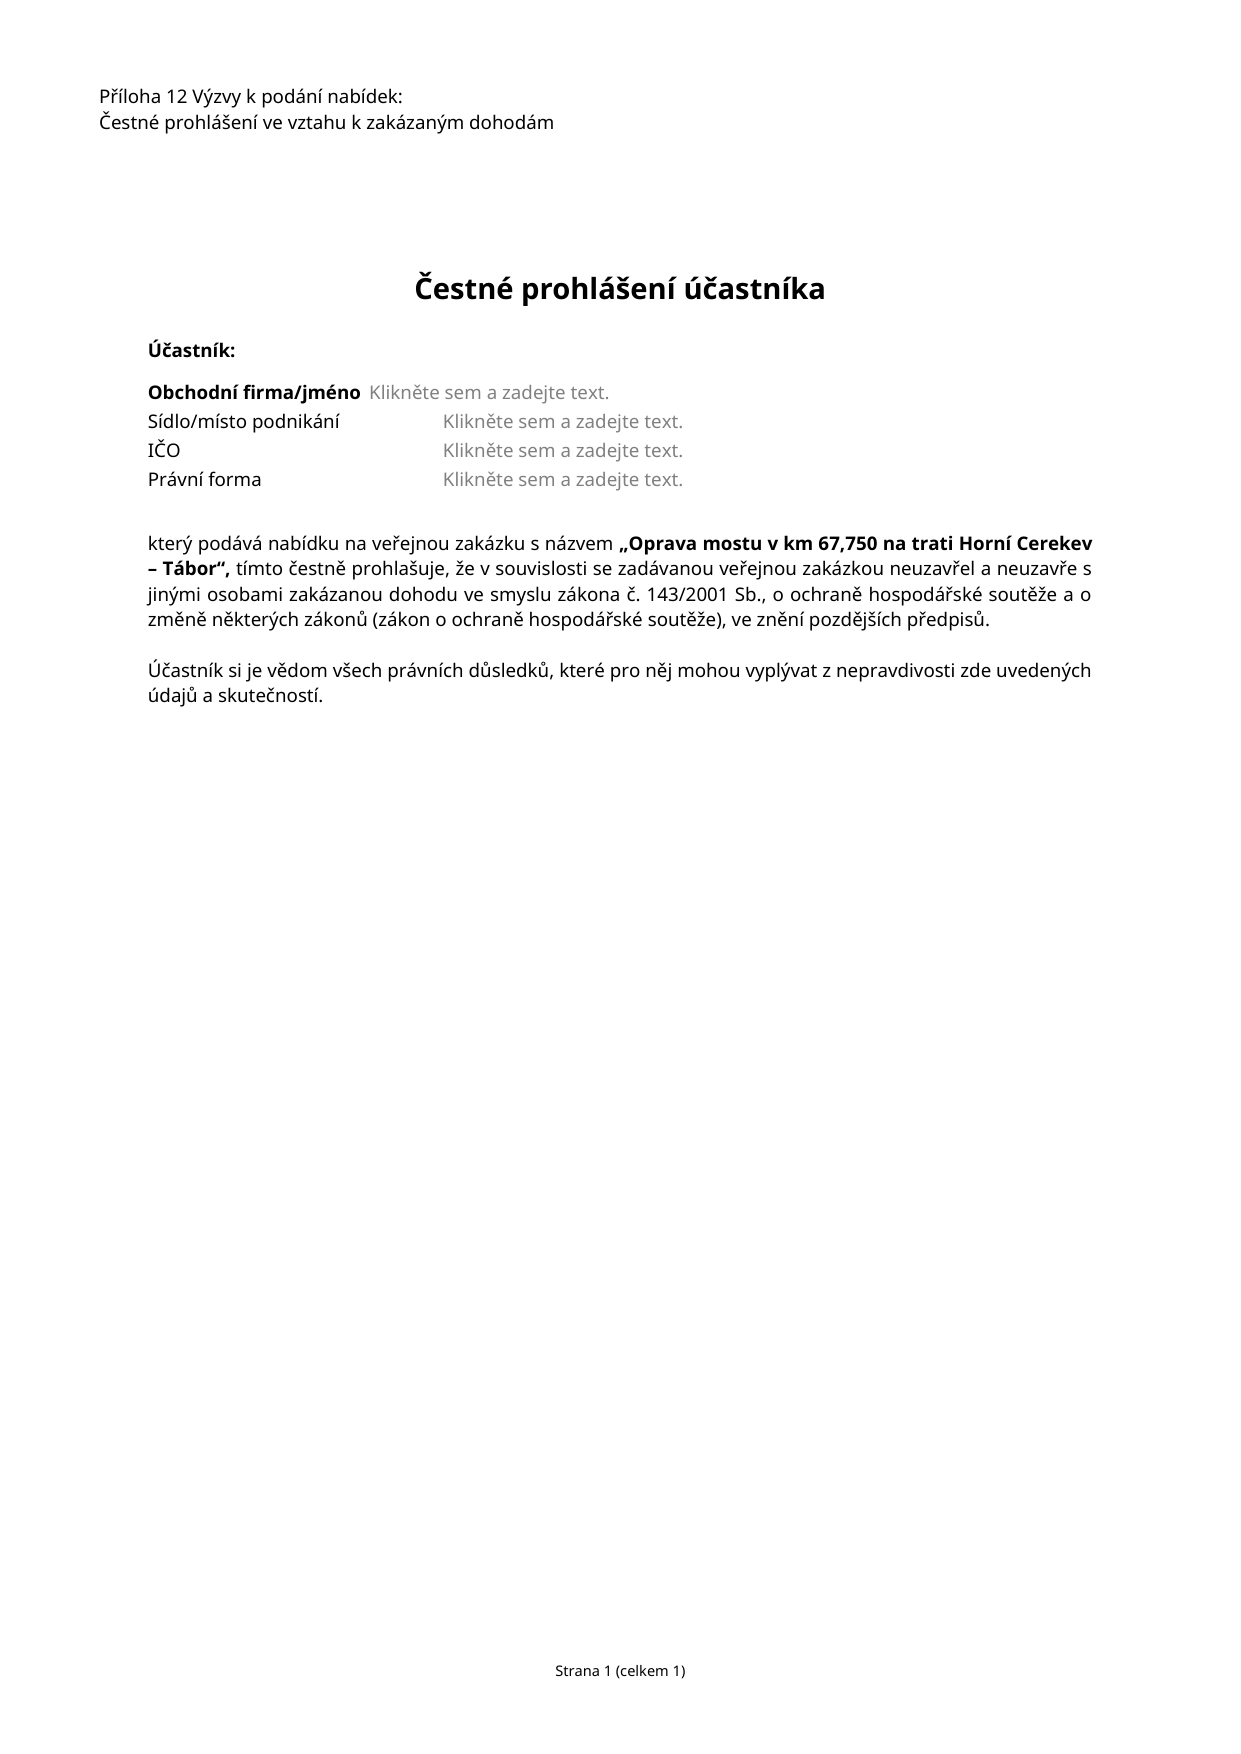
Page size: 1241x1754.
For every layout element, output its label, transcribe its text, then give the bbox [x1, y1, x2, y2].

text Účastník: [148, 333, 1093, 364]
text Obchodní firma/jméno [148, 376, 1093, 405]
title Čestné prohlášení účastníka [148, 268, 1093, 308]
text Účastník si je vědom všech právních důsledků, které pro něj mohou vyplývat z nepravdivosti zde uvedených údajů a skutečností. [148, 657, 1093, 708]
text Sídlo/místo podnikání [148, 405, 1093, 434]
text IČO [148, 434, 1093, 463]
text Právní forma [148, 463, 1093, 492]
text který podává nabídku na veřejnou zakázku s názvem „Oprava mostu v km 67,750 na trati Horní Cerekev – Tábor“, tímto čestně prohlašuje, že v souvislosti se zadávanou veřejnou zakázkou neuzavřel a neuzavře s jinými osobami zakázanou dohodu ve smyslu zákona č. 143/2001 Sb., o ochraně hospodářské soutěže a o změně některých zákonů (zákon o ochraně hospodářské soutěže), ve znění pozdějších předpisů. [148, 530, 1093, 632]
